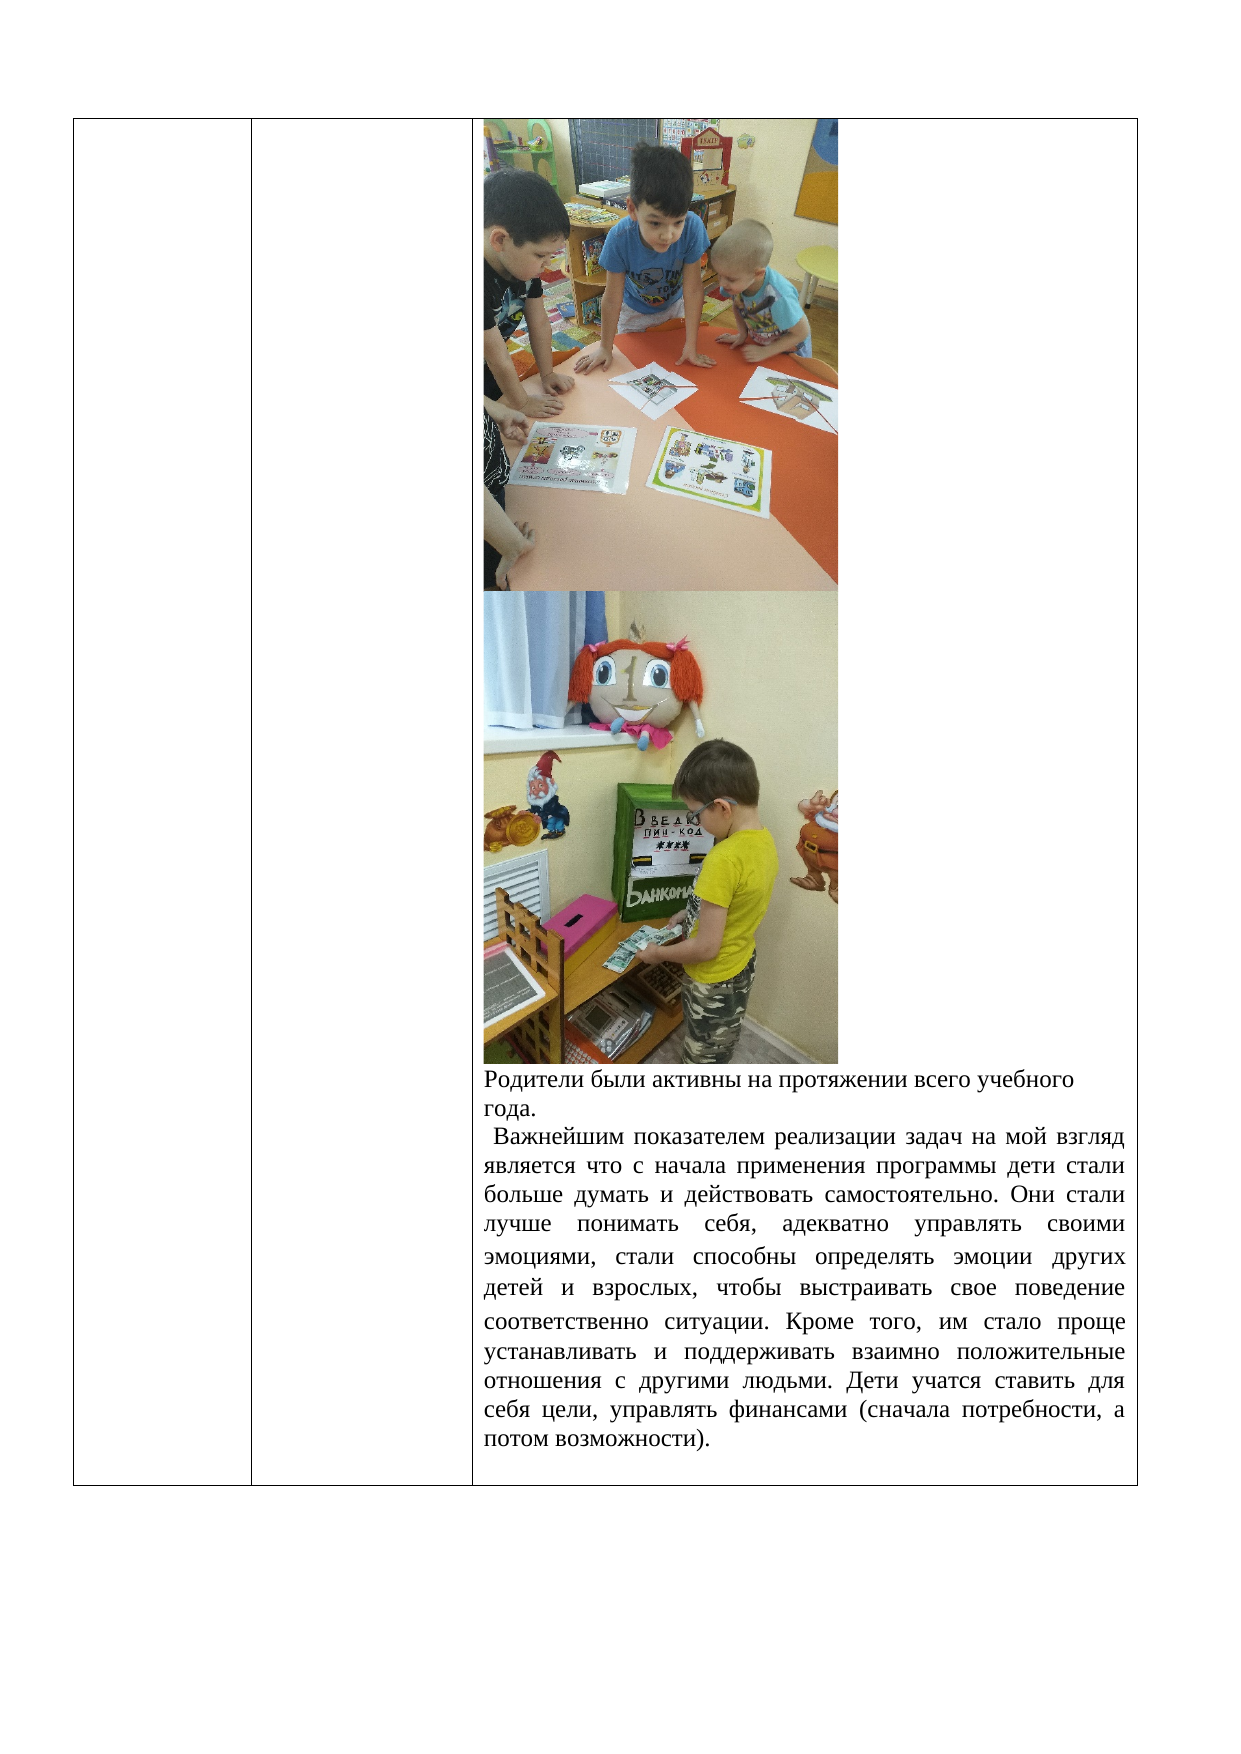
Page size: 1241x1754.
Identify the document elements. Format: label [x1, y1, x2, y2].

picture [483, 119, 839, 1064]
